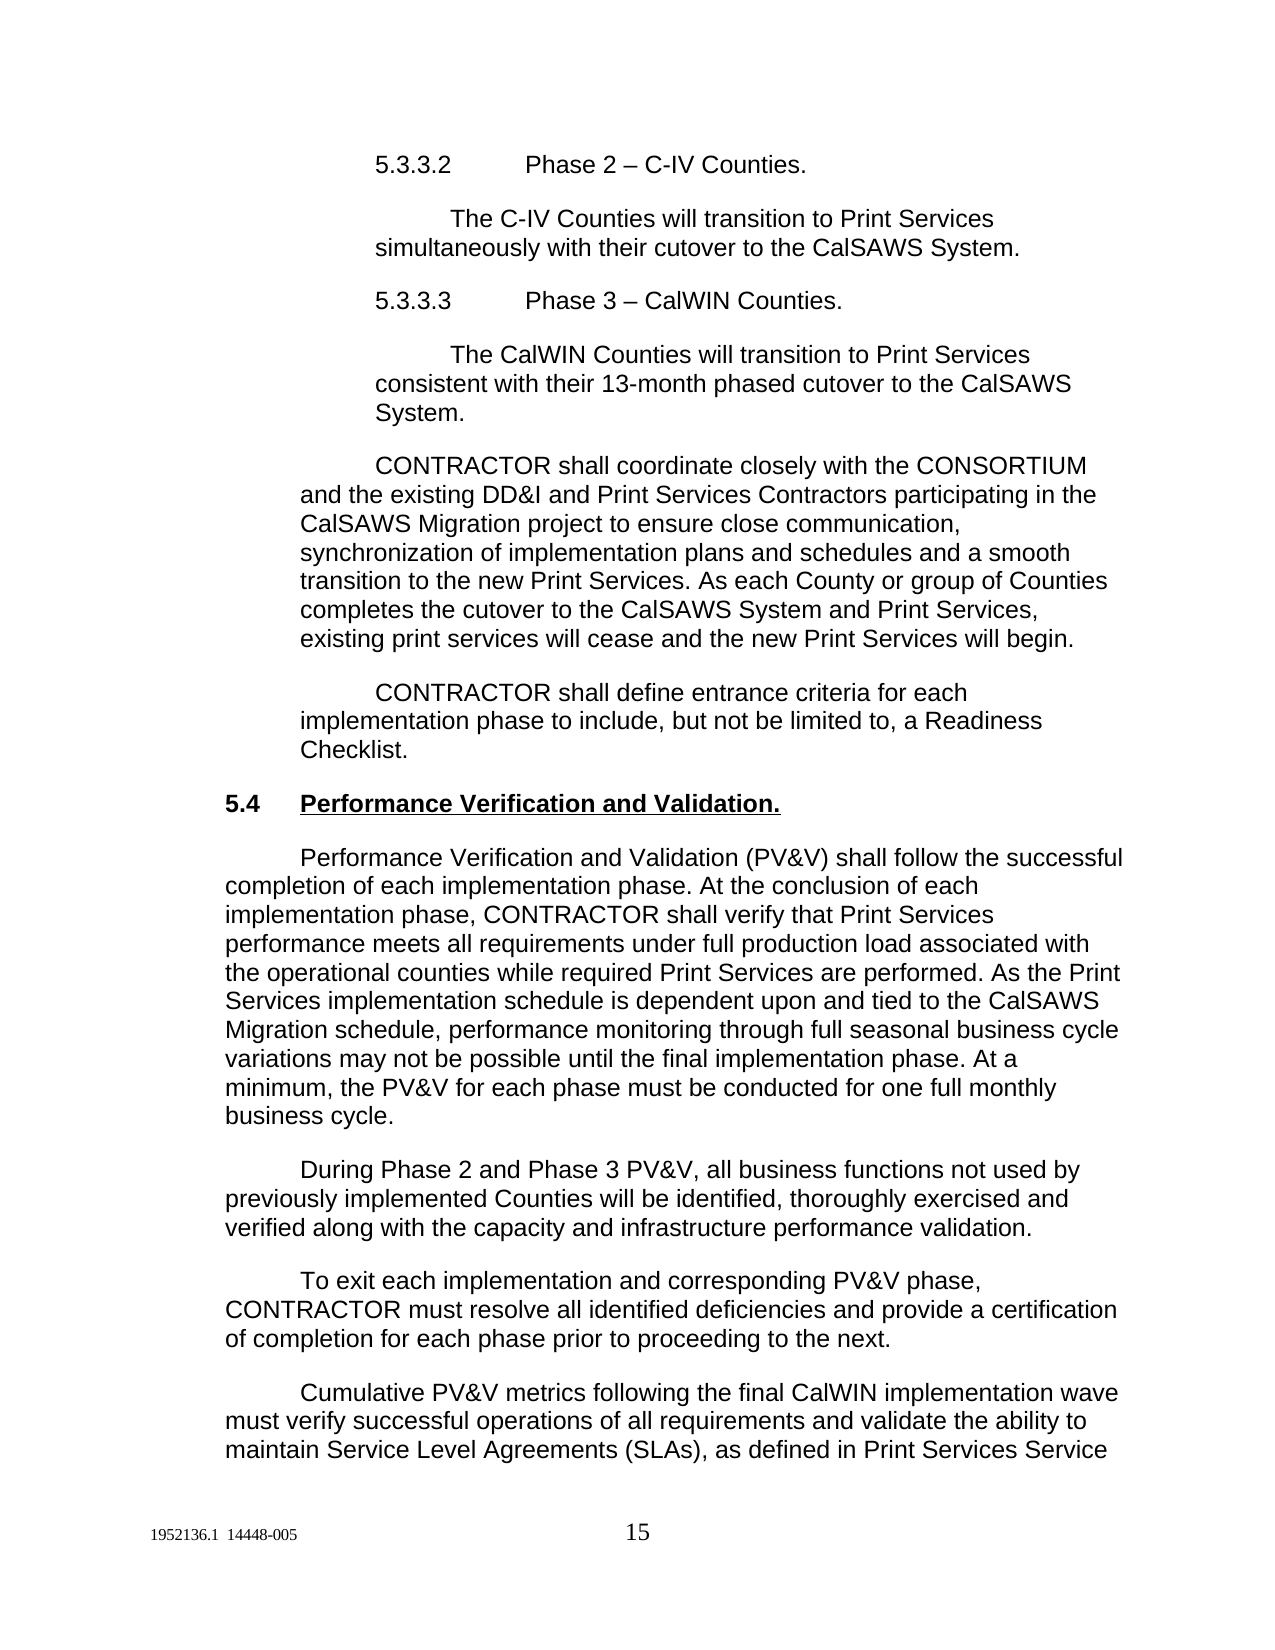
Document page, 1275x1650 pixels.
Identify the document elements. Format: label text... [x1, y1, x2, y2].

text Performance Verification and Validation. [225, 789, 1125, 817]
text The CalWIN Counties will transition to Print Services consistent with their 13-month phased cutover to the CalSAWS System. [375, 340, 1125, 426]
text Performance Verification and Validation (PV&V) shall follow the successful completion of each implementation phase. At the conclusion of each implementation phase, CONTRACTOR shall verify that Print Services performance meets all requirements under full production load associated with the operational counties while required Print Services are performed. As the Print Services implementation schedule is dependent upon and tied to the CalSAWS Migration schedule, performance monitoring through full seasonal business cycle variations may not be possible until the final implementation phase. At a minimum, the PV&V for each phase must be conducted for one full monthly business cycle. [225, 842, 1125, 1130]
text During Phase 2 and Phase 3 PV&V, all business functions not used by previously implemented Counties will be identified, thoroughly exercised and verified along with the capacity and infrastructure performance validation. [225, 1155, 1125, 1241]
text Phase 2 – C-IV Counties. [150, 150, 1125, 179]
text To exit each implementation and corresponding PV&V phase, CONTRACTOR must resolve all identified deficiencies and provide a certification of completion for each phase prior to proceeding to the next. [225, 1266, 1125, 1352]
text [225, 1377, 1125, 1464]
text CONTRACTOR shall coordinate closely with the CONSORTIUM and the existing DD&I and Print Services Contractors participating in the CalSAWS Migration project to ensure close communication, synchronization of implementation plans and schedules and a smooth transition to the new Print Services. As each County or group of Counties completes the cutover to the CalSAWS System and Print Services, existing print services will cease and the new Print Services will begin. [300, 451, 1125, 652]
text CONTRACTOR shall define entrance criteria for each implementation phase to include, but not be limited to, a Readiness Checklist. [300, 677, 1125, 764]
text Phase 3 – CalWIN Counties. [150, 286, 1125, 315]
text The C-IV Counties will transition to Print Services simultaneously with their cutover to the CalSAWS System. [375, 204, 1125, 261]
